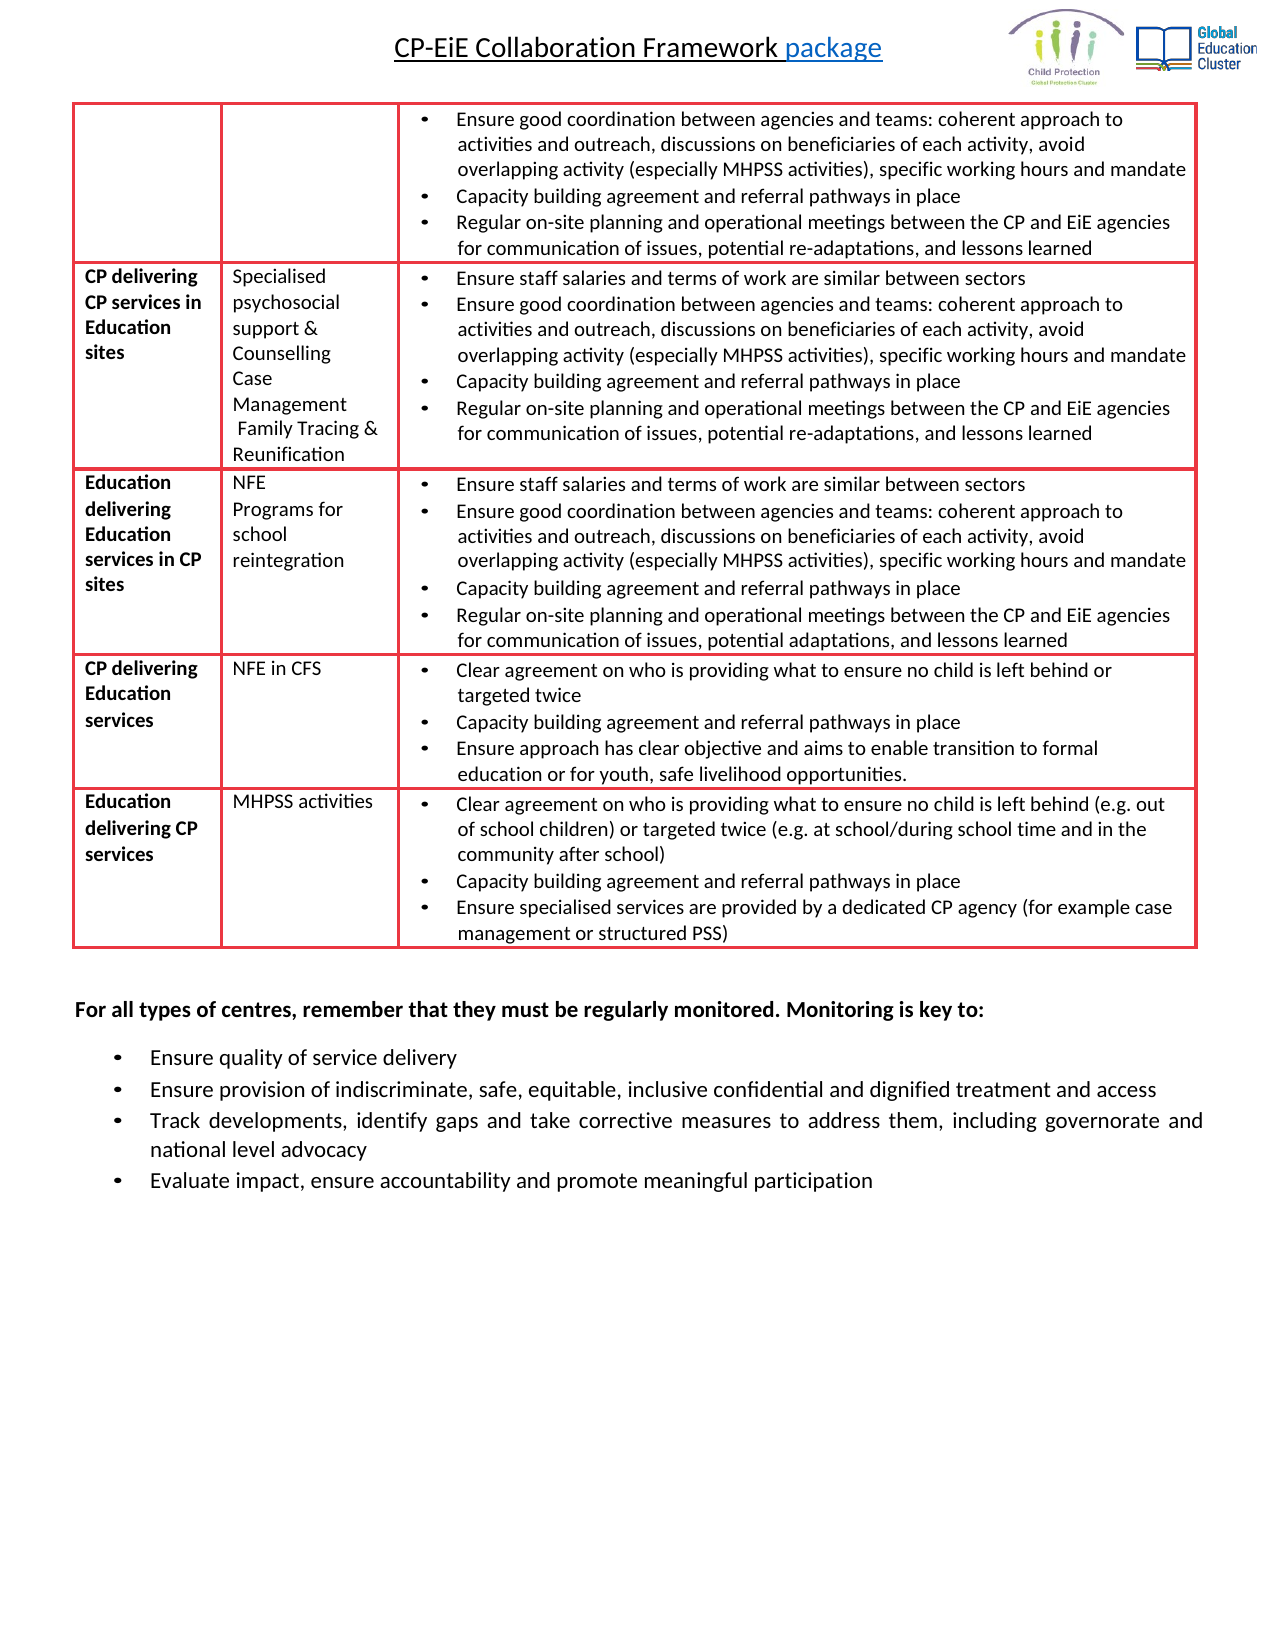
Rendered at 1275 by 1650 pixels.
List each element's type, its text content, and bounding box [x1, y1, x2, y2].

picture [1201, 26, 1207, 36]
table_header • Ensure good coordination between agencies and teams: coherent approach to activities and outreach, discussions on beneficiaries of each activity, avoid overlapping activity (especially MHPSS activities), specific working hours and mandate • Capacity building agreement and referral pathways in place • Regular on-site planning and operational meetings between the CP and EiE agencies for communication of issues, potential re-adaptations, and lessons learned [400, 105, 1194, 261]
table_cell • Clear agreement on who is providing what to ensure no child is left behind or targeted twice • Capacity building agreement and referral pathways in place • Ensure approach has clear objective and aims to enable transition to formal education or for youth, safe livelihood opportunities. [400, 656, 1194, 787]
text • Evaluate impact, ensure accountability and promote meaningful participation [112, 1167, 1271, 1195]
table_cell Specialised psychosocial support & Counselling Case Management Family Tracing & Reunification [223, 264, 397, 467]
text • Ensure quality of service delivery [112, 1043, 1271, 1072]
table_cell Education delivering CP services [75, 790, 220, 946]
table_cell NFE in CFS [223, 656, 397, 787]
table_cell • Ensure staff salaries and terms of work are similar between sectors • Ensure good coordination between agencies and teams: coherent approach to activities and outreach, discussions on beneficiaries of each activity, avoid overlapping activity (especially MHPSS activities), specific working hours and mandate • Capacity building agreement and referral pathways in place • Regular on-site planning and operational meetings between the CP and EiE agencies for communication of issues, potential re-adaptations, and lessons learned [400, 264, 1194, 467]
picture [1008, 9, 1125, 87]
table_cell CP delivering CP services in Education sites [75, 264, 220, 467]
text For all types of centres, remember that they must be regularly monitored. Monitoring is key to: [75, 996, 1271, 1023]
table_cell MHPSS activities [223, 790, 397, 946]
text • Track developments, identify gaps and take corrective measures to address them, including governorate and national level advocacy [112, 1106, 1206, 1163]
table_cell NFE Programs for school reintegration [223, 471, 397, 653]
table_cell • Ensure staff salaries and terms of work are similar between sectors • Ensure good coordination between agencies and teams: coherent approach to activities and outreach, discussions on beneficiaries of each activity, avoid overlapping activity (especially MHPSS activities), specific working hours and mandate • Capacity building agreement and referral pathways in place • Regular on-site planning and operational meetings between the CP and EiE agencies for communication of issues, potential adaptations, and lessons learned [400, 471, 1194, 653]
table_cell • Clear agreement on who is providing what to ensure no child is left behind (e.g. out of school children) or targeted twice (e.g. at school/during school time and in the community after school) • Capacity building agreement and referral pathways in place • Ensure specialised services are provided by a dedicated CP agency (for example case management or structured PSS) [400, 790, 1194, 946]
picture [1136, 26, 1257, 71]
table_header [75, 105, 220, 261]
table_header [223, 105, 397, 261]
table_cell CP delivering Education services [75, 656, 220, 787]
text • Ensure provision of indiscriminate, safe, equitable, inclusive confidential and dignified treatment and access [112, 1075, 1271, 1103]
table_cell Education delivering Education services in CP sites [75, 471, 220, 653]
